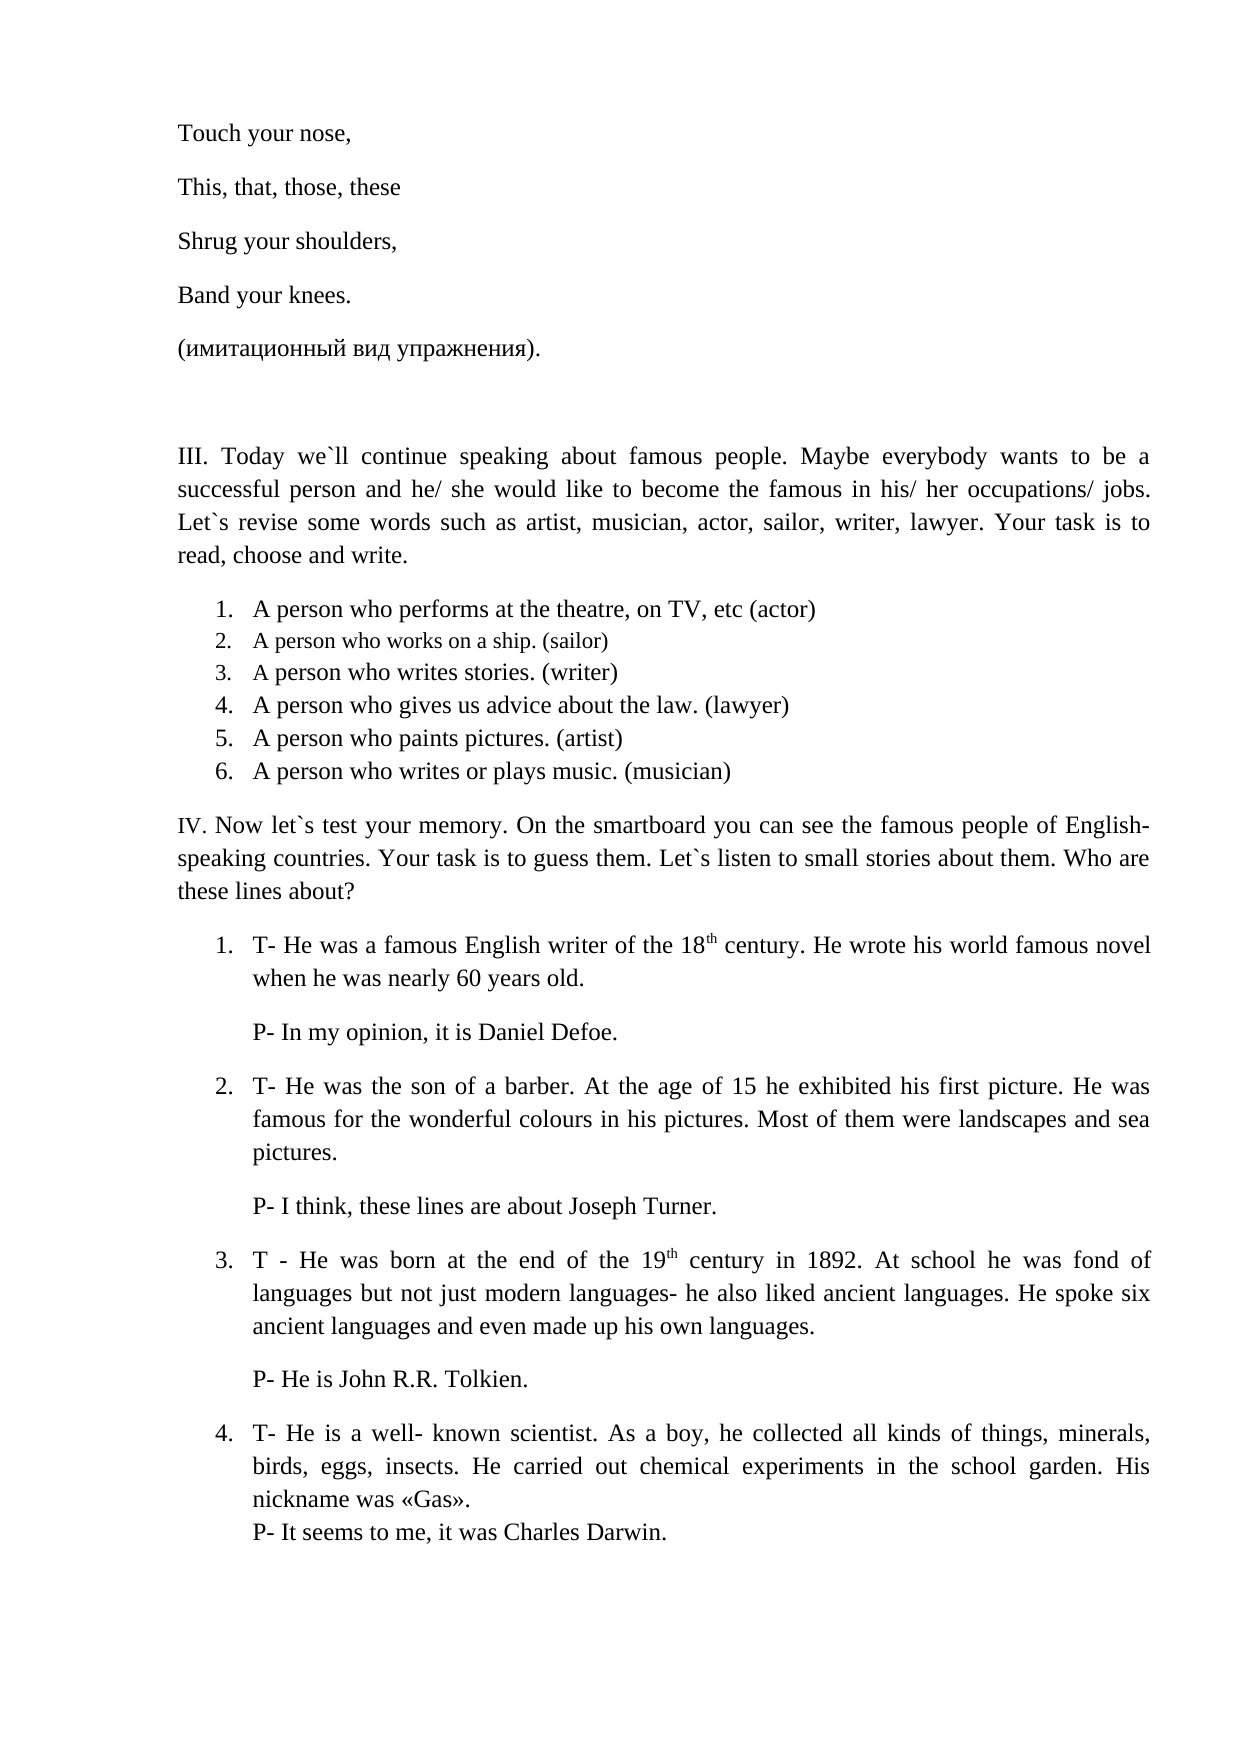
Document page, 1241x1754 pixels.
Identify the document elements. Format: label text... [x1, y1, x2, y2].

text This, that, those, these [177, 172, 1152, 201]
text Band your knees. [177, 280, 1152, 308]
text Touch your nose, [177, 118, 1152, 147]
list T- He was the son of a barber. At the age of 15 he exhibited his first picture. He was famous for the wonderful colours in his pictures. Most of them were landscapes and sea pictures. [215, 1071, 1152, 1166]
text Shrug your shoulders, [177, 226, 1152, 254]
list T- He is a well- known scientist. As a boy, he collected all kinds of things, minerals, birds, eggs, insects. He carried out chemical experiments in the school garden. His nickname was «Gas». [215, 1418, 1152, 1513]
list A person who performs at the theatre, on TV, etc (actor) [215, 594, 1152, 623]
list T - He was born at the end of the 19th century in 1892. At school he was fond of languages but not just modern languages- he also liked ancient languages. He spoke six ancient languages and even made up his own languages. [215, 1245, 1152, 1339]
list A person who writes stories. (writer) [215, 657, 1152, 686]
text (имитационный вид упражнения). [177, 333, 1152, 362]
text III. Today we`ll continue speaking about famous people. Maybe everybody wants to be a successful person and he/ she would like to become the famous in his/ her occupations/ jobs. Let`s revise some words such as artist, musician, actor, sailor, writer, lawyer. Your task is to read, choose and write. [177, 441, 1152, 569]
list A person who writes or plays music. (musician) [215, 756, 1152, 785]
list A person who gives us advice about the law. (lawyer) [215, 690, 1152, 719]
text IV. Now let`s test your memory. On the smartboard you can see the famous people of English- speaking countries. Your task is to guess them. Let`s listen to small stories about them. Who are these lines about? [177, 810, 1152, 905]
text P- I think, these lines are about Joseph Turner. [252, 1191, 1152, 1219]
text P- He is John R.R. Tolkien. [252, 1364, 1152, 1393]
list A person who paints pictures. (artist) [215, 723, 1152, 752]
text P- In my opinion, it is Daniel Defoe. [252, 1017, 1152, 1046]
list P- It seems to me, it was Charles Darwin. [252, 1517, 1152, 1546]
list T- He was a famous English writer of the 18th century. He wrote his world famous novel when he was nearly 60 years old. [215, 930, 1152, 992]
list A person who works on a ship. (sailor) [215, 627, 1152, 653]
